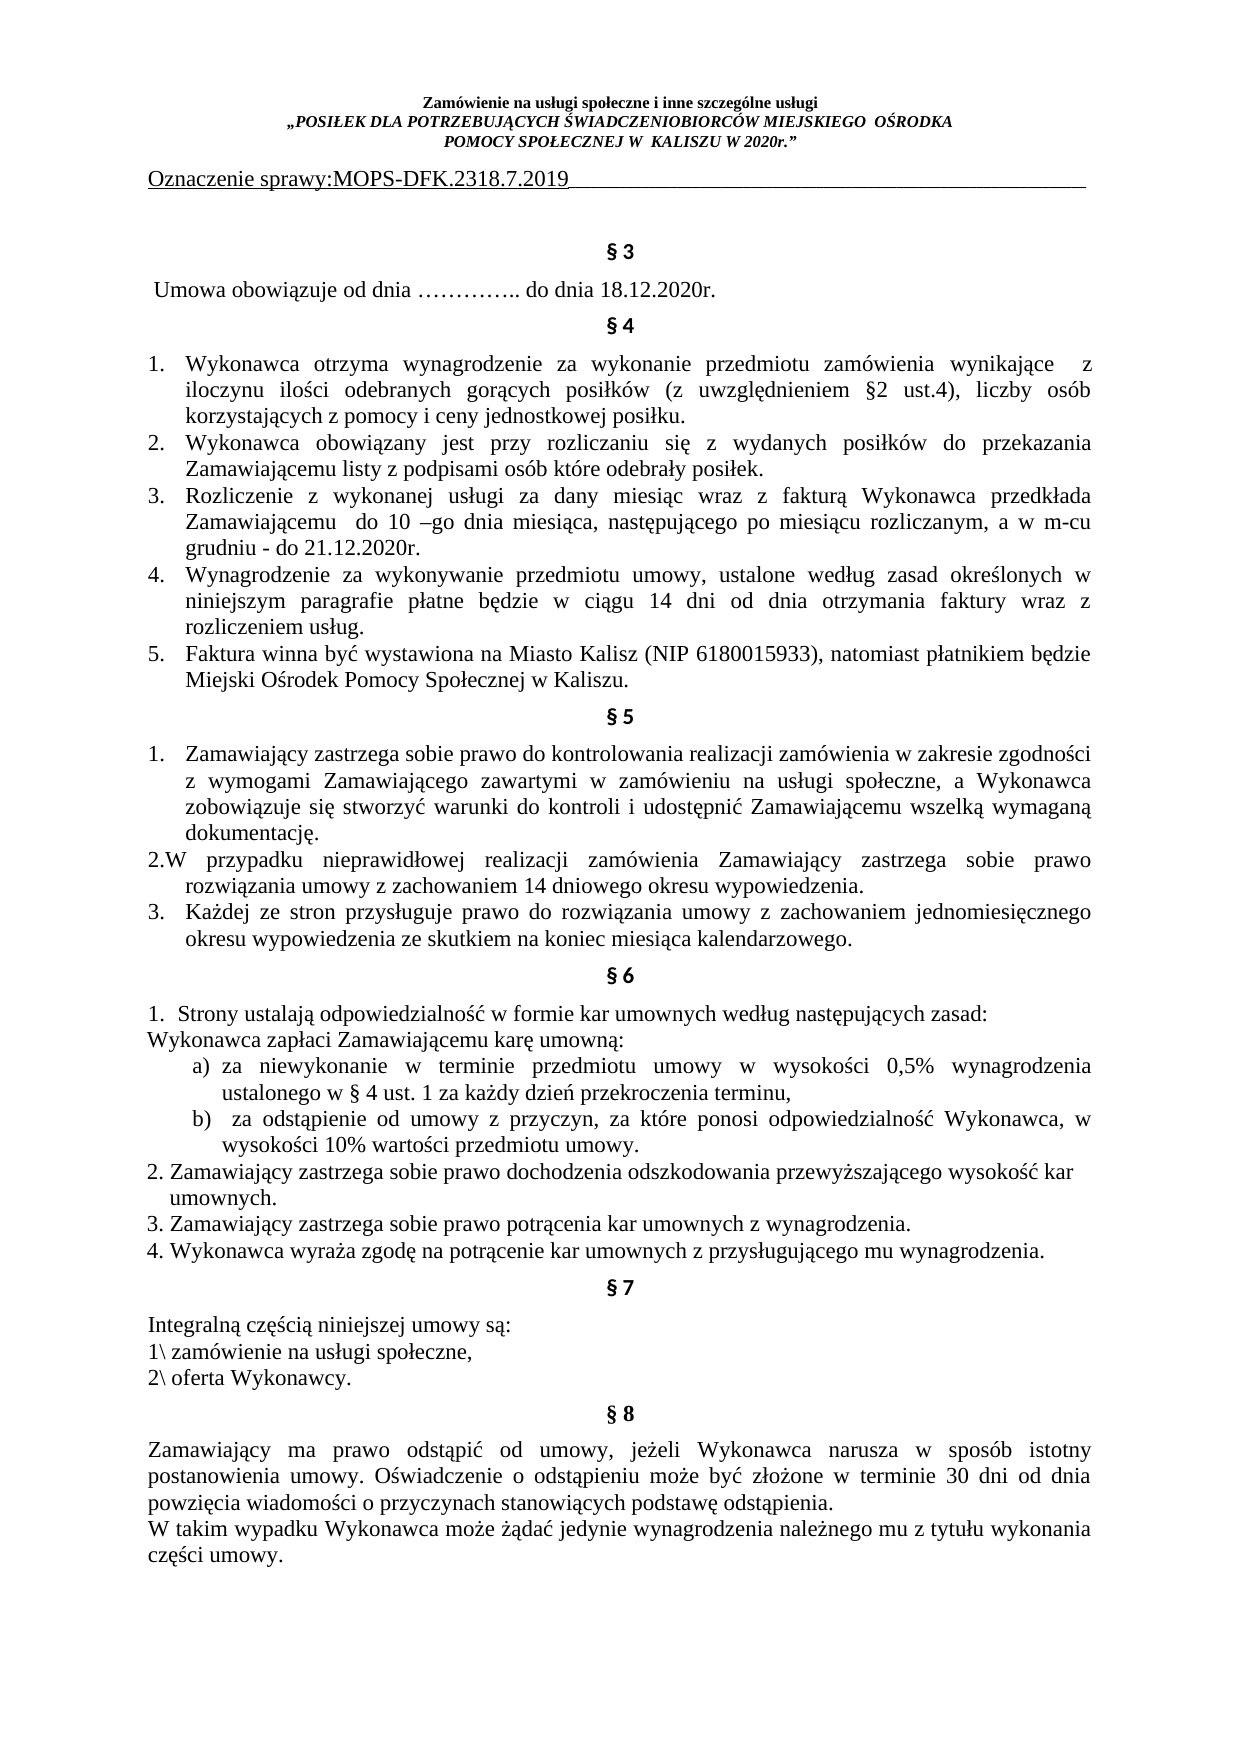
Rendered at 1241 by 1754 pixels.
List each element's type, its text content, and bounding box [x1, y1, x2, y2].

text § 6 [148, 961, 1092, 989]
list Wynagrodzenie za wykonywanie przedmiotu umowy, ustalone według zasad określonych w niniejszym paragrafie płatne będzie w ciągu 14 dni od dnia otrzymania faktury wraz z rozliczeniem usług. [148, 561, 1092, 640]
text 2\ oferta Wykonawcy. [148, 1364, 1092, 1391]
list Faktura winna być wystawiona na Miasto Kalisz (NIP 6180015933), natomiast płatnikiem będzie Miejski Ośrodek Pomocy Społecznej w Kaliszu. [148, 640, 1092, 692]
list Wykonawca obowiązany jest przy rozliczaniu się z wydanych posiłków do przekazania Zamawiającemu listy z podpisami osób które odebrały posiłek. [148, 429, 1092, 482]
text b) za odstąpienie od umowy z przyczyn, za które ponosi odpowiedzialność Wykonawca, w wysokości 10% wartości przedmiotu umowy. [192, 1105, 1092, 1158]
list Wykonawca otrzyma wynagrodzenie za wykonanie przedmiotu zamówienia wynikające z iloczynu ilości odebranych gorących posiłków (z uwzględnieniem §2 ust.4), liczby osób korzystających z pomocy i ceny jednostkowej posiłku. [148, 350, 1092, 429]
text § 8 [148, 1400, 1092, 1427]
text umownych. [147, 1184, 1092, 1210]
text 4. Wykonawca wyraża zgodę na potrącenie kar umownych z przysługującego mu wynagrodzenia. [147, 1237, 1092, 1263]
list W przypadku nieprawidłowej realizacji zamówienia Zamawiający zastrzega sobie prawo rozwiązania umowy z zachowaniem 14 dniowego okresu wypowiedzenia. [148, 846, 1092, 898]
text 3. Zamawiający zastrzega sobie prawo potrącenia kar umownych z wynagrodzenia. [147, 1210, 1092, 1237]
list Zamawiający zastrzega sobie prawo do kontrolowania realizacji zamówienia w zakresie zgodności z wymogami Zamawiającego zawartymi w zamówieniu na usługi społeczne, a Wykonawca zobowiązuje się stworzyć warunki do kontroli i udostępnić Zamawiającemu wszelką wymaganą dokumentację. [148, 740, 1092, 846]
text § 4 [148, 312, 1092, 340]
text § 3 [148, 237, 1092, 266]
text Umowa obowiązuje od dnia ………….. do dnia 18.12.2020r. [148, 276, 1092, 302]
text Integralną częścią niniejszej umowy są: [148, 1312, 1092, 1338]
text § 7 [148, 1273, 1092, 1301]
text W takim wypadku Wykonawca może żądać jedynie wynagrodzenia należnego mu z tytułu wykonania części umowy. [148, 1515, 1092, 1568]
list Rozliczenie z wykonanej usługi za dany miesiąc wraz z fakturą Wykonawca przedkłada Zamawiającemu do 10 –go dnia miesiąca, następującego po miesiącu rozliczanym, a w m-cu grudniu - do 21.12.2020r. [148, 482, 1092, 561]
text Zamawiający ma prawo odstąpić od umowy, jeżeli Wykonawca narusza w sposób istotny postanowienia umowy. Oświadczenie o odstąpieniu może być złożone w terminie 30 dni od dnia powzięcia wiadomości o przyczynach stanowiących podstawę odstąpienia. [148, 1436, 1092, 1515]
text 2. Zamawiający zastrzega sobie prawo dochodzenia odszkodowania przewyższającego wysokość kar [147, 1158, 1092, 1184]
text 1\ zamówienie na usługi społeczne, [148, 1338, 1092, 1364]
list za niewykonanie w terminie przedmiotu umowy w wysokości 0,5% wynagrodzenia ustalonego w § 4 ust. 1 za każdy dzień przekroczenia terminu, [192, 1052, 1092, 1105]
list Każdej ze stron przysługuje prawo do rozwiązania umowy z zachowaniem jednomiesięcznego okresu wypowiedzenia ze skutkiem na koniec miesiąca kalendarzowego. [148, 898, 1092, 951]
text Wykonawca zapłaci Zamawiającemu karę umowną: [147, 1026, 1092, 1052]
text § 5 [148, 702, 1092, 730]
list Strony ustalają odpowiedzialność w formie kar umownych według następujących zasad: [148, 999, 1092, 1026]
